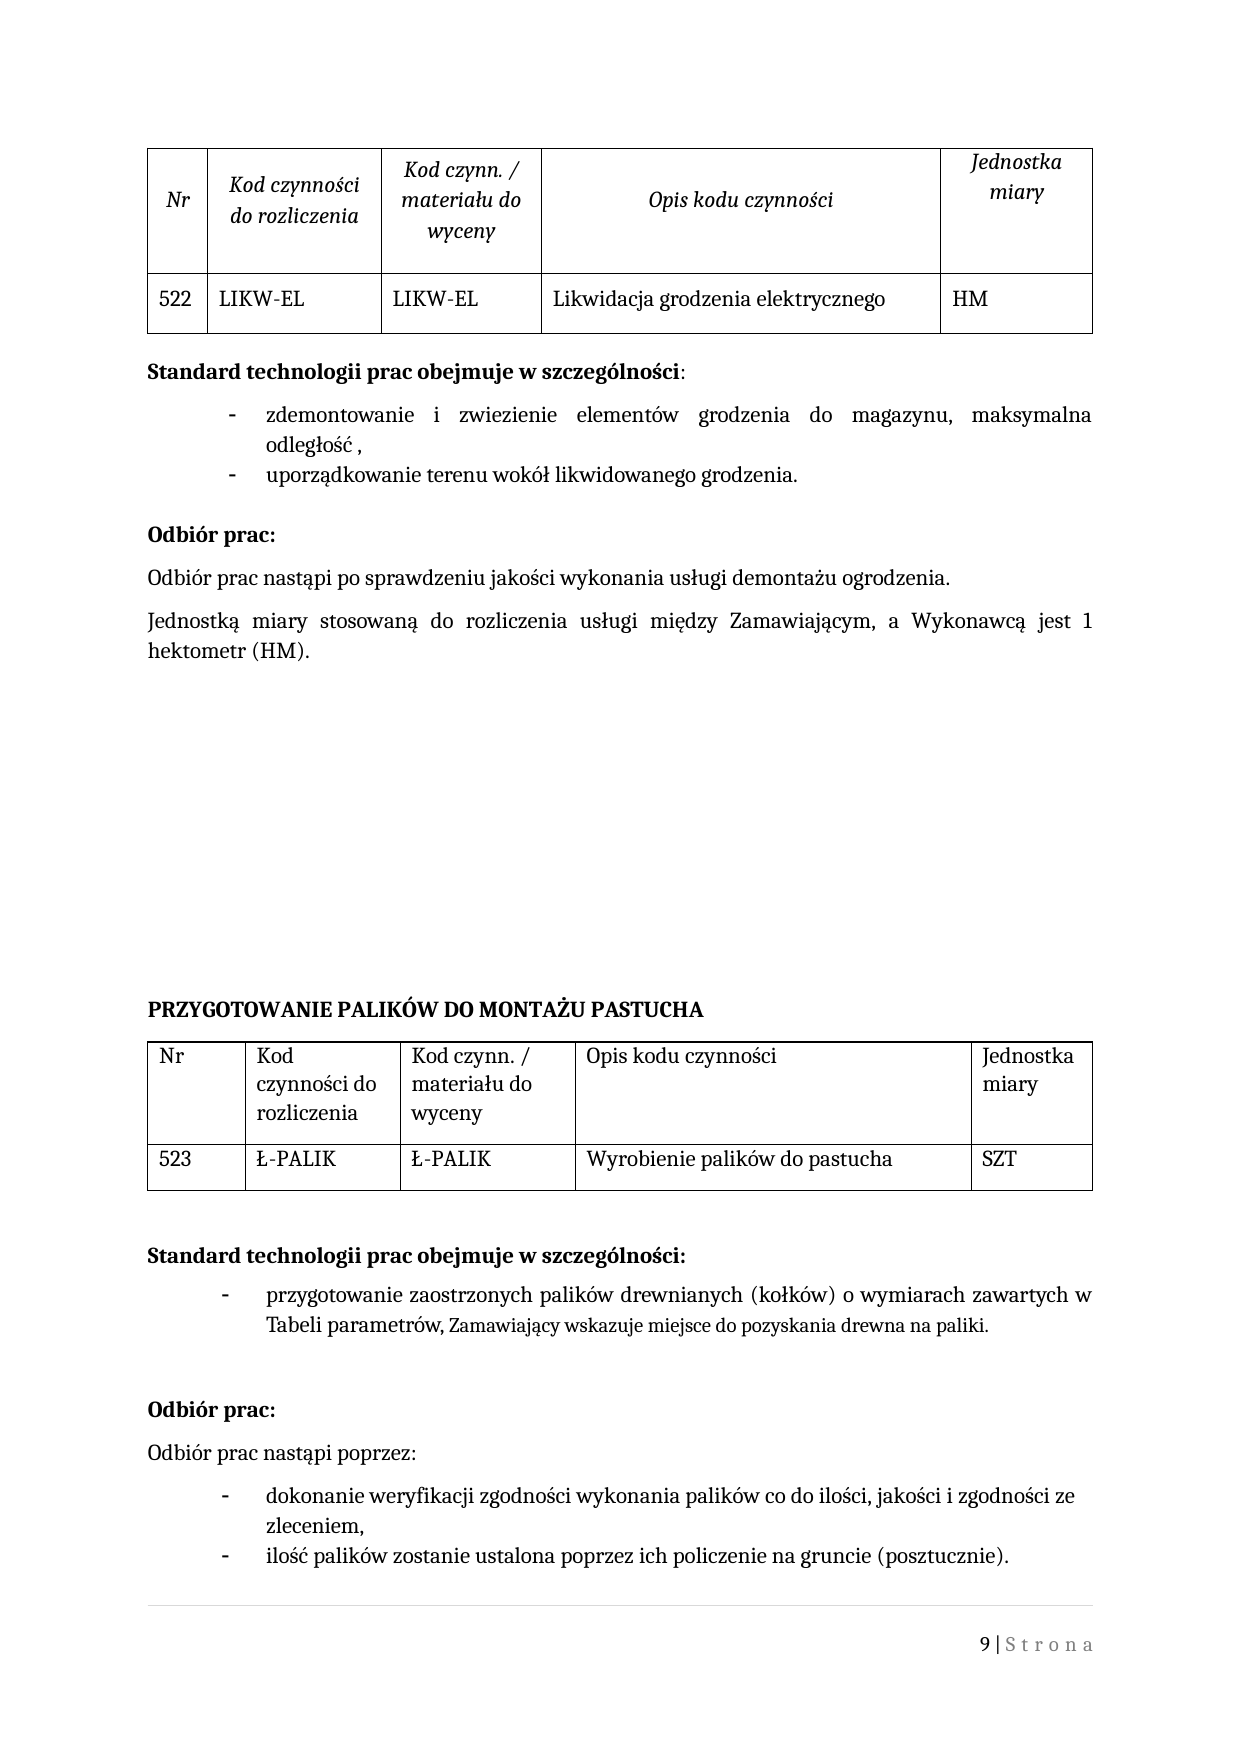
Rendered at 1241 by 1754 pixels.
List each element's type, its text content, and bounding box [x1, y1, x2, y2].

list ilość palików zostanie ustalona poprzez ich policzenie na gruncie (posztucznie). [221, 1543, 1093, 1569]
table_header Nr [148, 149, 207, 273]
table_cell SZT [972, 1145, 1092, 1190]
text Odbiór prac: [148, 522, 1093, 549]
text Jednostką miary stosowaną do rozliczenia usługi między Zamawiającym, a Wykonawcą jest 1 hektometr (HM). [148, 608, 1093, 664]
table_cell Ł-PALIK [246, 1145, 400, 1190]
table_cell 522 [148, 274, 207, 333]
table_header Nr [148, 1043, 245, 1144]
table_cell Likwidacja grodzenia elektrycznego [542, 274, 940, 333]
text Standard technologii prac obejmuje w szczególności: [148, 1243, 1093, 1269]
list zdemontowanie i zwiezienie elementów grodzenia do magazynu, maksymalna odległość , [228, 401, 1093, 458]
table_cell LIKW-EL [208, 274, 381, 333]
table_header Kod czynn. / materiału do wyceny [401, 1043, 575, 1144]
table_cell LIKW-EL [382, 274, 541, 333]
text Odbiór prac nastąpi poprzez: [148, 1440, 1093, 1466]
table_cell HM [941, 274, 1092, 333]
table_header Opis kodu czynności [576, 1043, 971, 1144]
table_cell Ł-PALIK [401, 1145, 575, 1190]
list przygotowanie zaostrzonych palików drewnianych (kołków) o wymiarach zawartych w Tabeli parametrów, Zamawiający wskazuje miejsce do pozyskania drewna na paliki. [221, 1281, 1093, 1338]
table_cell Wyrobienie palików do pastucha [576, 1145, 971, 1190]
table_header Kod czynności do rozliczenia [246, 1043, 400, 1144]
table_header Jednostka miary [972, 1043, 1092, 1144]
text PRZYGOTOWANIE PALIKÓW DO MONTAŻU PASTUCHA [148, 996, 1093, 1023]
list dokonanie weryfikacji zgodności wykonania palików co do ilości, jakości i zgodności ze zleceniem, [221, 1482, 1093, 1539]
table_header Jednostka miary [941, 149, 1092, 273]
text Odbiór prac: [148, 1397, 1093, 1423]
table_header Opis kodu czynności [542, 149, 940, 273]
text Odbiór prac nastąpi po sprawdzeniu jakości wykonania usługi demontażu ogrodzenia. [148, 565, 1093, 591]
table_header Kod czynn. / materiału do wyceny [382, 149, 541, 273]
list uporządkowanie terenu wokół likwidowanego grodzenia. [228, 462, 1093, 488]
table_cell 523 [148, 1145, 245, 1190]
text Standard technologii prac obejmuje w szczególności: [148, 359, 1093, 385]
table_header Kod czynności do rozliczenia [208, 149, 381, 273]
